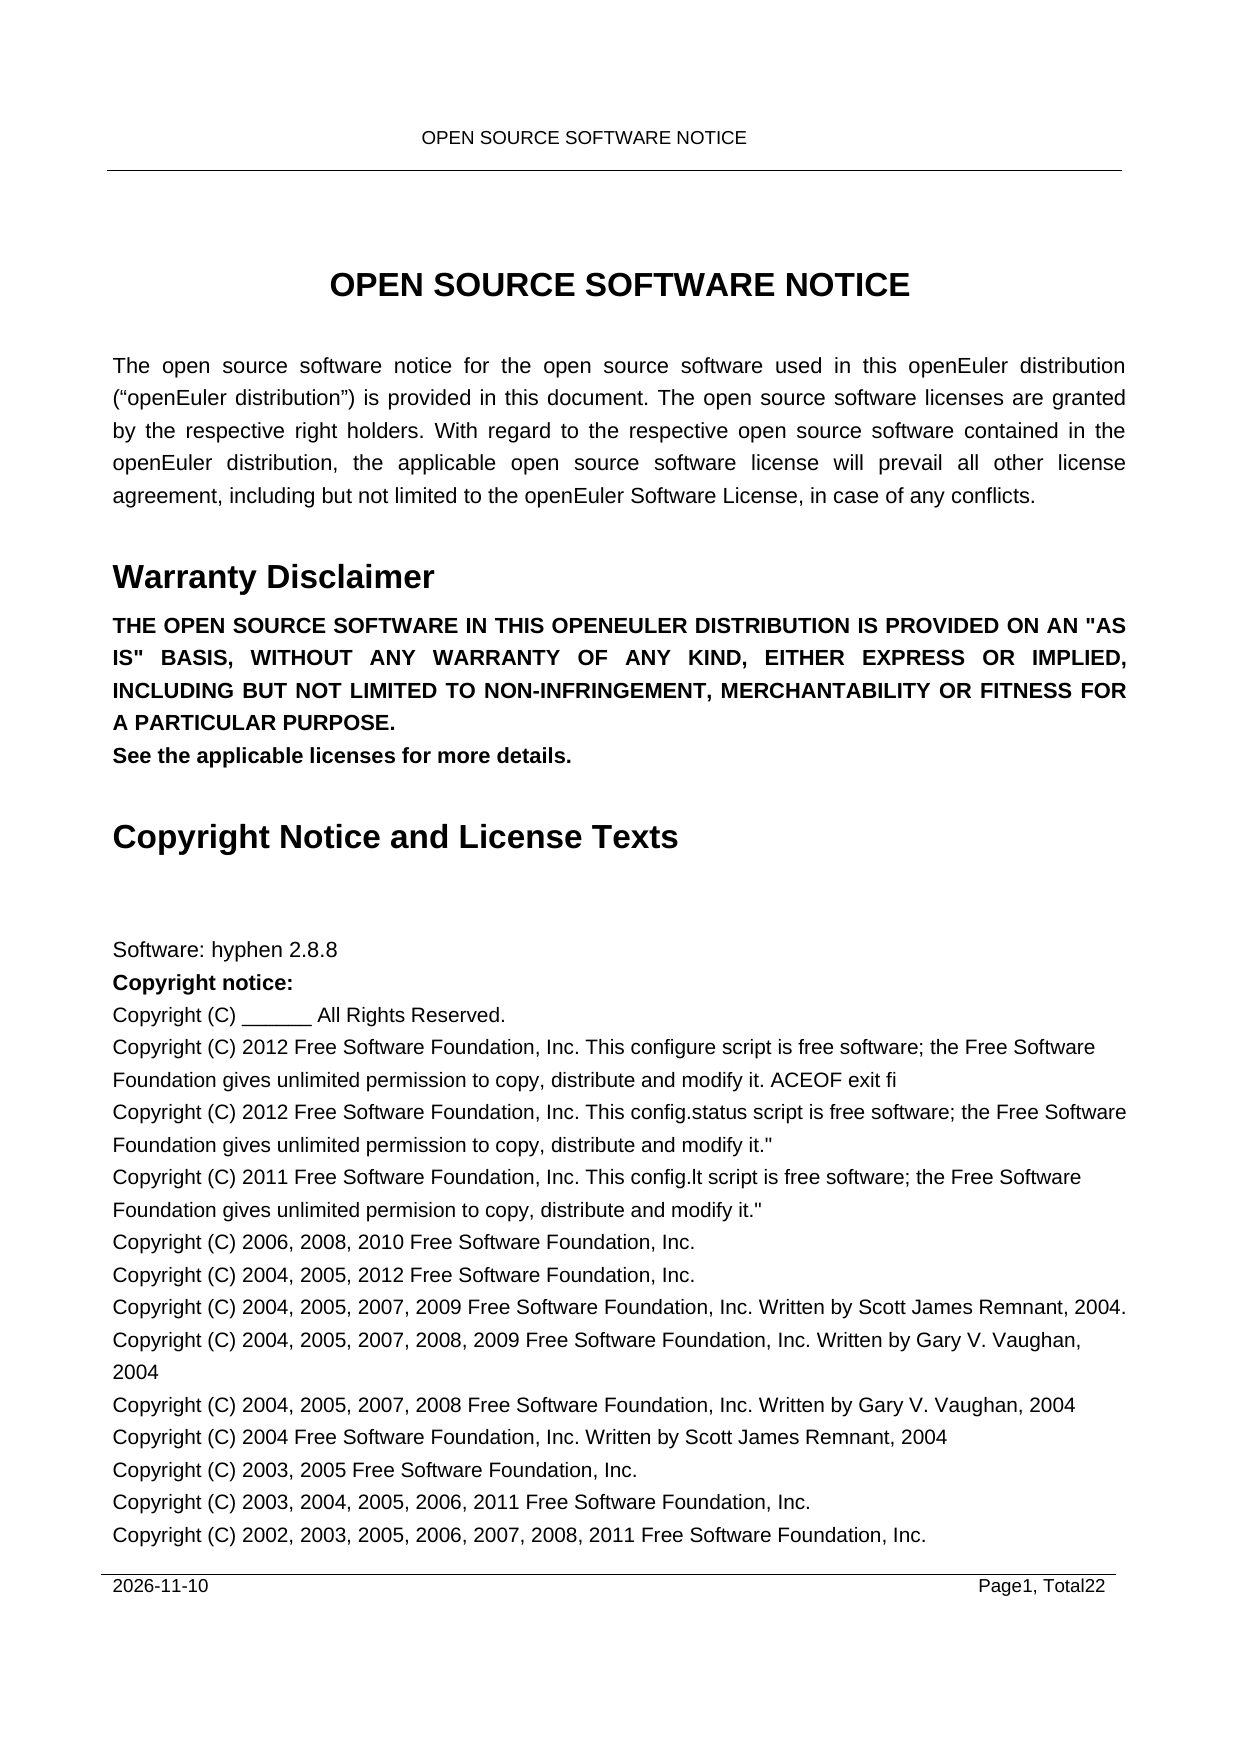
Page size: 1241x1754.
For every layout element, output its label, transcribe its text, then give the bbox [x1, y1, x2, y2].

text Copyright (C) 2006, 2008, 2010 Free Software Foundation, Inc. [112, 1226, 1128, 1258]
text The open source software notice for the open source software used in this openEuler distribution (“openEuler distribution”) is provided in this document. The open source software licenses are granted by the respective right holders. With regard to the respective open source software contained in the openEuler distribution, the applicable open source software license will prevail all other license agreement, including but not limited to the openEuler Software License, in case of any conflicts. [112, 349, 1128, 511]
text OPEN SOURCE SOFTWARE NOTICE [112, 251, 1128, 316]
text Copyright (C) 2004, 2005, 2012 Free Software Foundation, Inc. [112, 1258, 1128, 1291]
text Warranty Disclaimer [112, 544, 1128, 609]
text Copyright (C) 2004, 2005, 2007, 2008, 2009 Free Software Foundation, Inc. Written by Gary V. Vaughan, 2004 [112, 1323, 1128, 1388]
text Copyright (C) 2004, 2005, 2007, 2009 Free Software Foundation, Inc. Written by Scott James Remnant, 2004. [112, 1291, 1128, 1323]
text Copyright (C) 2012 Free Software Foundation, Inc. This config.status script is free software; the Free Software Foundation gives unlimited permission to copy, distribute and modify it." [112, 1096, 1128, 1161]
text Copyright (C) ______ All Rights Reserved. [112, 998, 1128, 1031]
text Copyright (C) 2004 Free Software Foundation, Inc. Written by Scott James Remnant, 2004 [112, 1421, 1128, 1453]
text Copyright (C) 2003, 2005 Free Software Foundation, Inc. [112, 1453, 1128, 1486]
text Copyright (C) 2003, 2004, 2005, 2006, 2011 Free Software Foundation, Inc. [112, 1486, 1128, 1518]
text Copyright (C) 2004, 2005, 2007, 2008 Free Software Foundation, Inc. Written by Gary V. Vaughan, 2004 [112, 1388, 1128, 1421]
text Copyright notice: [112, 966, 1128, 998]
text THE OPEN SOURCE SOFTWARE IN THIS OPENEULER DISTRIBUTION IS PROVIDED ON AN "AS IS" BASIS, WITHOUT ANY WARRANTY OF ANY KIND, EITHER EXPRESS OR IMPLIED, INCLUDING BUT NOT LIMITED TO NON-INFRINGEMENT, MERCHANTABILITY OR FITNESS FOR A PARTICULAR PURPOSE. See the applicable licenses for more details. [112, 609, 1128, 771]
text Software: hyphen 2.8.8 [112, 933, 1128, 966]
text Copyright Notice and License Texts [112, 804, 1128, 869]
text Copyright (C) 2011 Free Software Foundation, Inc. This config.lt script is free software; the Free Software Foundation gives unlimited permision to copy, distribute and modify it." [112, 1161, 1128, 1226]
text Copyright (C) 2012 Free Software Foundation, Inc. This configure script is free software; the Free Software Foundation gives unlimited permission to copy, distribute and modify it. ACEOF exit fi [112, 1031, 1128, 1096]
text Copyright (C) 2002, 2003, 2005, 2006, 2007, 2008, 2011 Free Software Foundation, Inc. [112, 1518, 1128, 1551]
